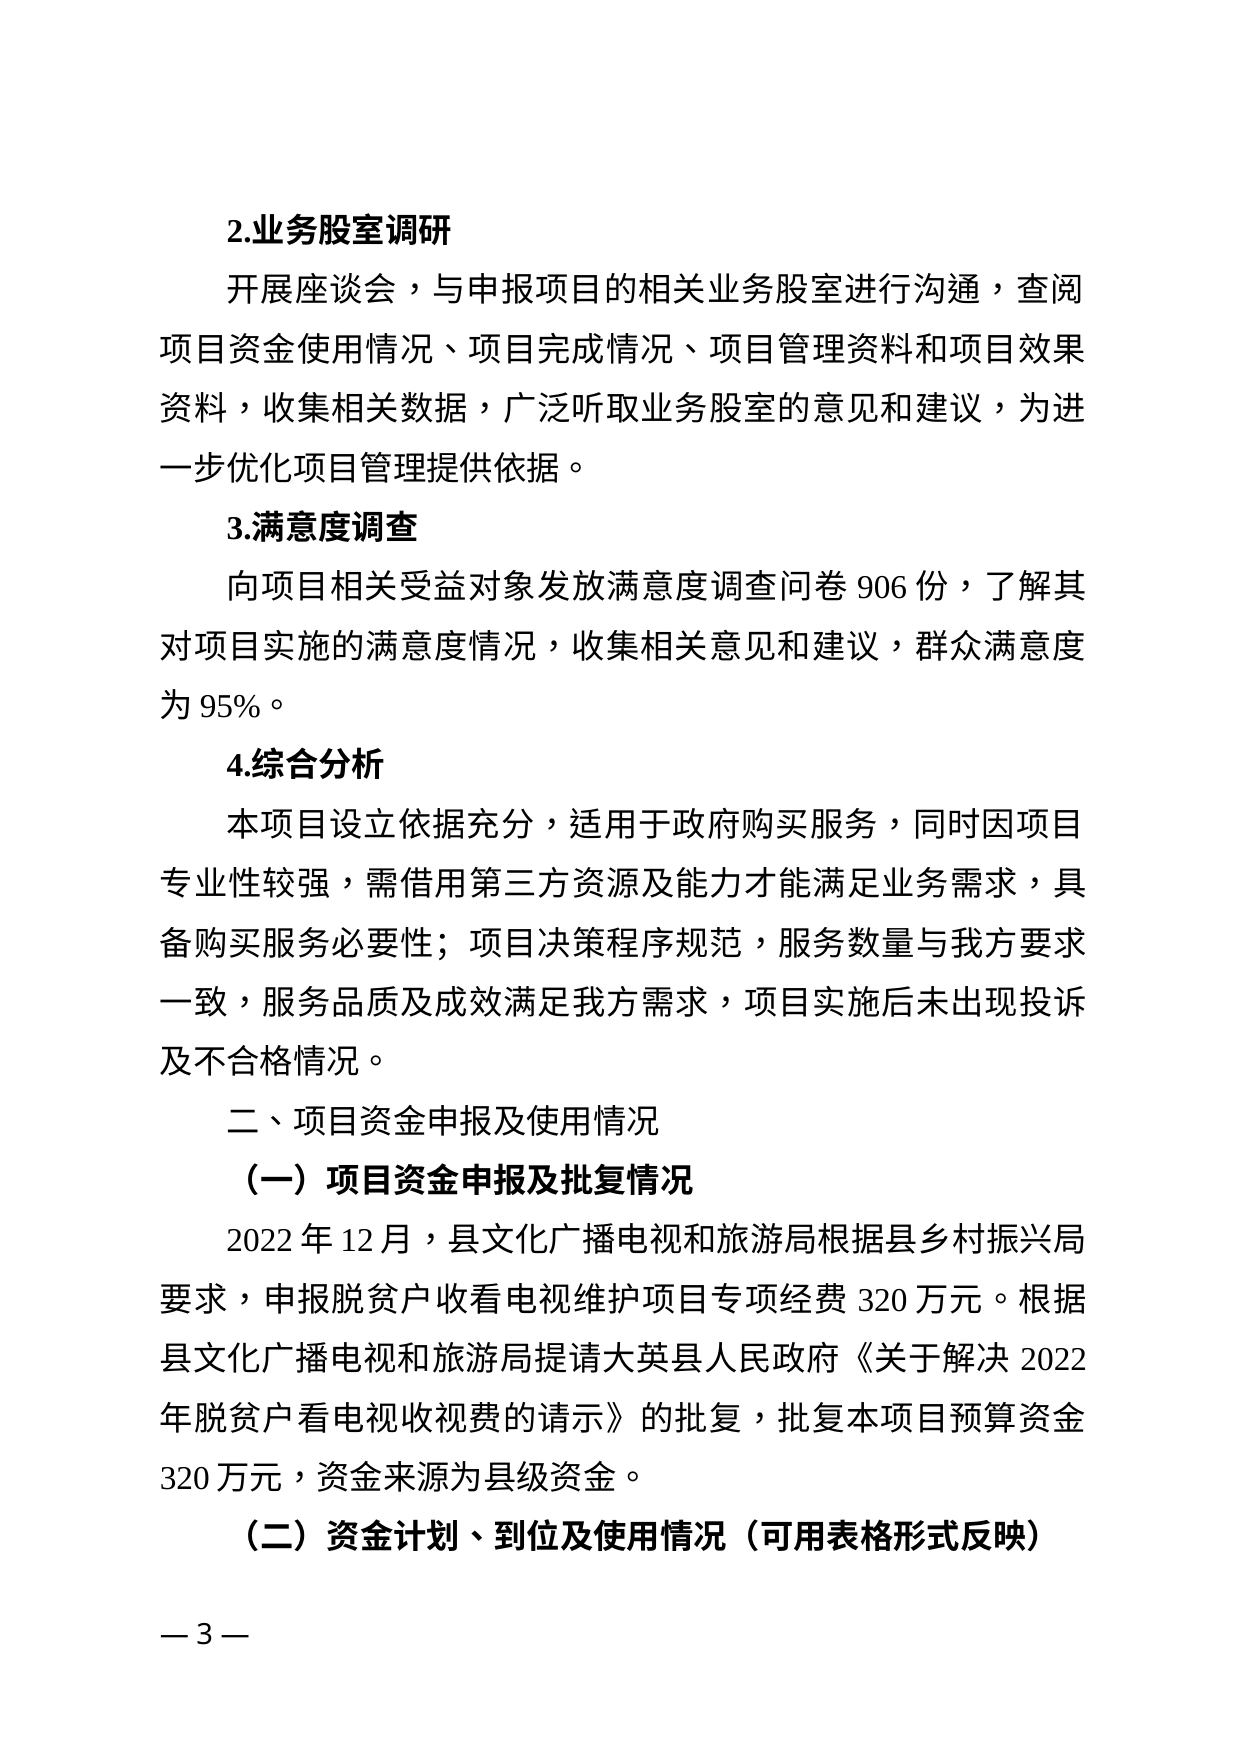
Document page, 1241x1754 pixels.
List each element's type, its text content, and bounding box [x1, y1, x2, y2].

text 2022年12月，县文化广播电视和旅游局根据县乡村振兴局要求，申报脱贫户收看电视维护项目专项经费320万元。根据县文化广播电视和旅游局提请大英县人民政府《关于解决2022年脱贫户看电视收视费的请示》的批复，批复本项目预算资金320万元，资金来源为县级资金。 [159, 1204, 1087, 1501]
text （一）项目资金申报及批复情况 [159, 1145, 1087, 1204]
text （二）资金计划、到位及使用情况（可用表格形式反映） [159, 1501, 1087, 1561]
text 向项目相关受益对象发放满意度调查问卷906份，了解其对项目实施的满意度情况，收集相关意见和建议，群众满意度为95%。 [159, 551, 1087, 729]
text 3.满意度调查 [159, 492, 1087, 551]
text 开展座谈会，与申报项目的相关业务股室进行沟通，查阅项目资金使用情况、项目完成情况、项目管理资料和项目效果资料，收集相关数据，广泛听取业务股室的意见和建议，为进一步优化项目管理提供依据。 [159, 254, 1087, 492]
text 本项目设立依据充分，适用于政府购买服务，同时因项目专业性较强，需借用第三方资源及能力才能满足业务需求，具备购买服务必要性；项目决策程序规范，服务数量与我方要求一致，服务品质及成效满足我方需求，项目实施后未出现投诉及不合格情况。 [159, 789, 1087, 1086]
text 二、项目资金申报及使用情况 [159, 1086, 1087, 1145]
text 4.综合分析 [159, 729, 1087, 789]
text 2.业务股室调研 [159, 195, 1087, 254]
